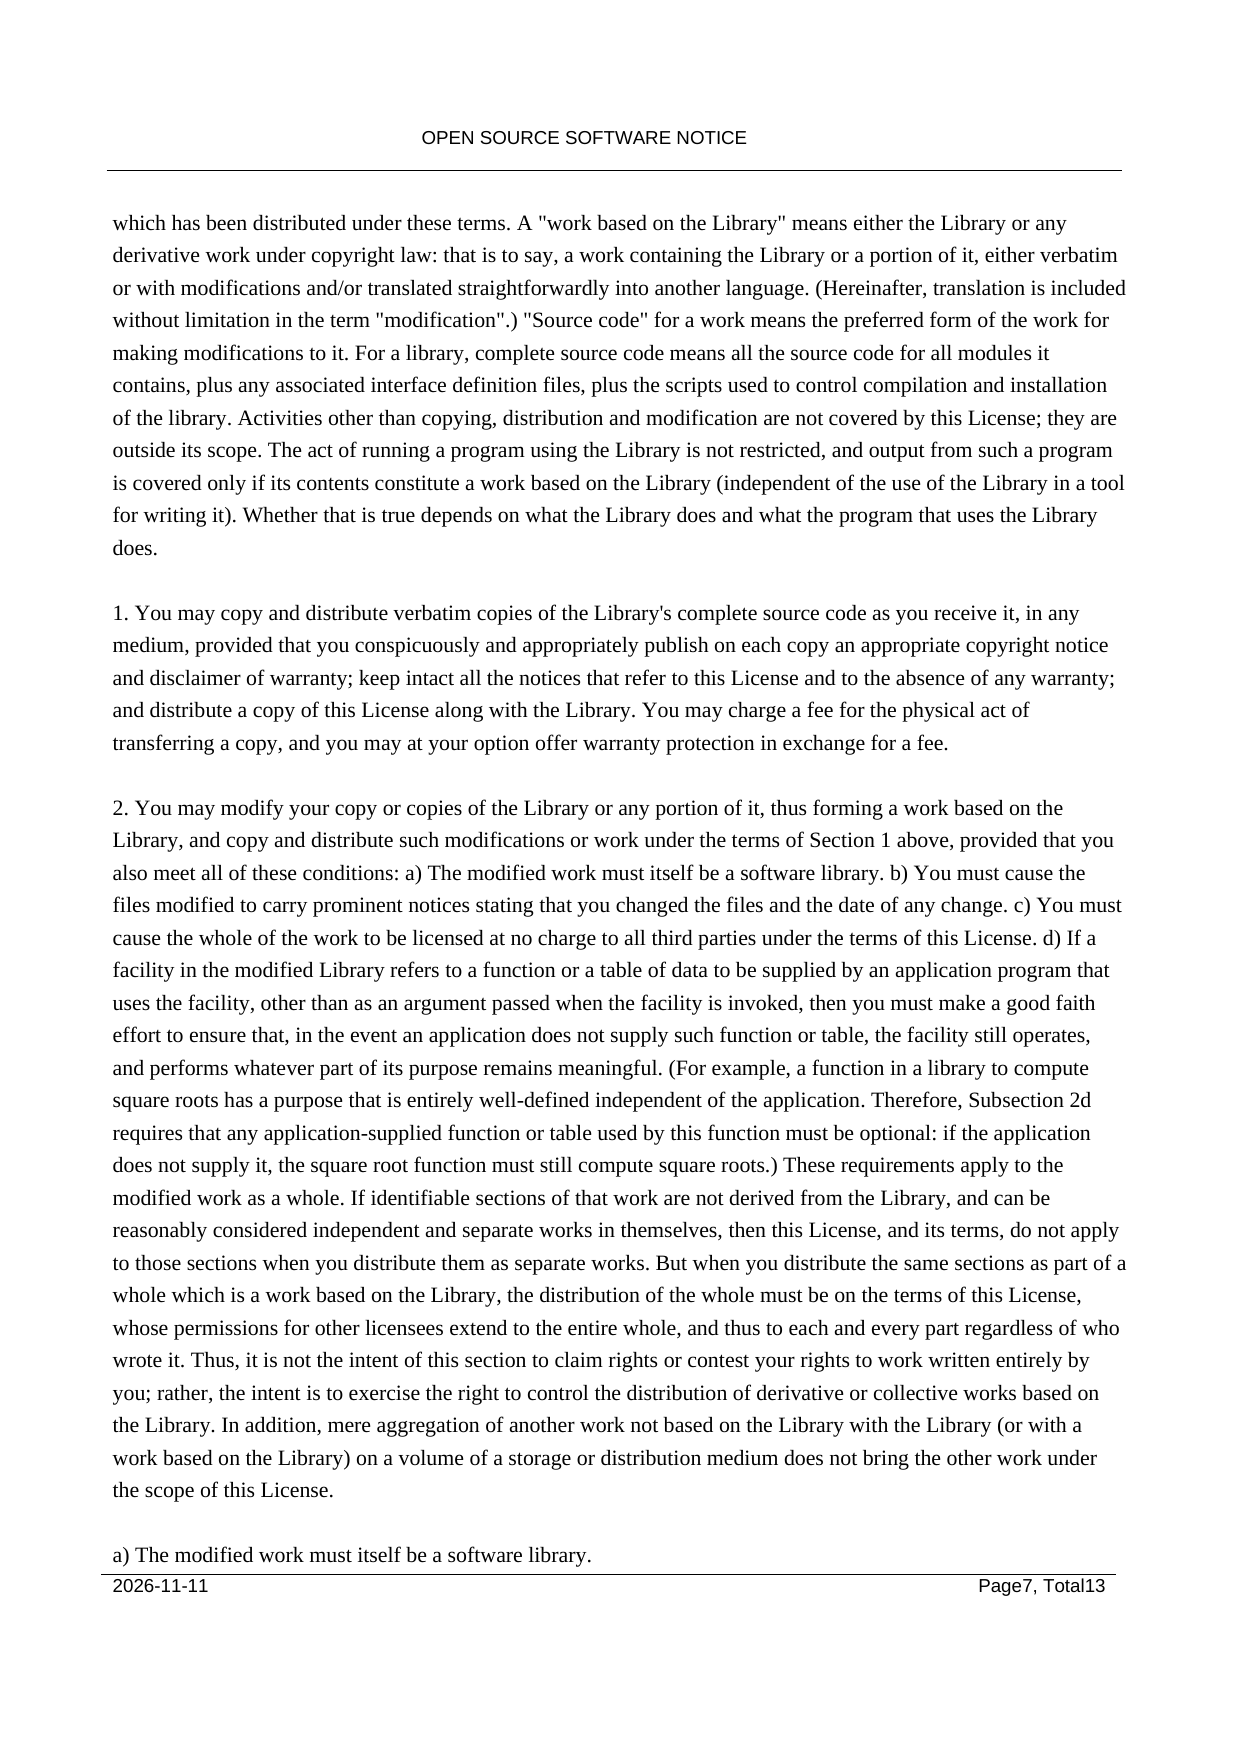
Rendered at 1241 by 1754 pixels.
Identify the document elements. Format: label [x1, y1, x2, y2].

text [112, 206, 1128, 1571]
